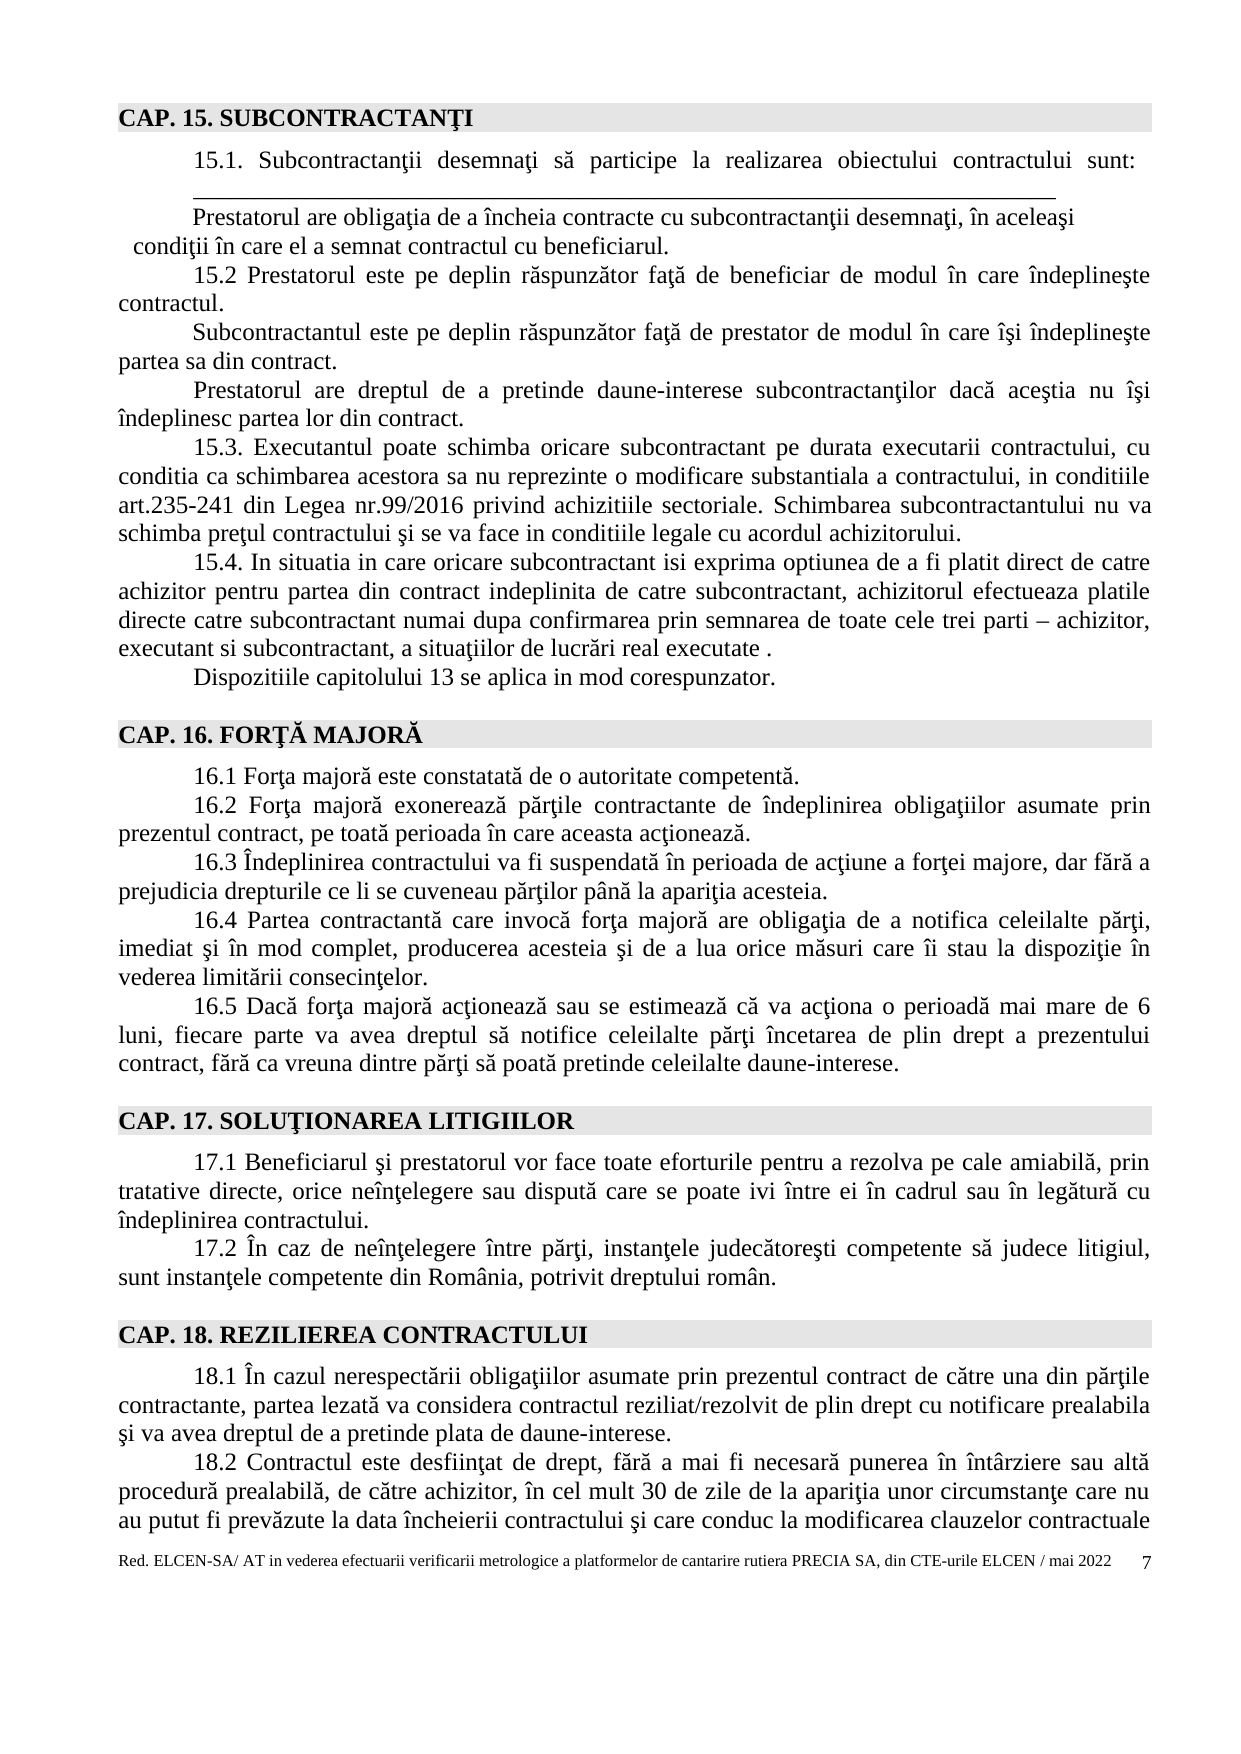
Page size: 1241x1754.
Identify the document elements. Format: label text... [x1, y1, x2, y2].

text Dispozitiile capitolului 13 se aplica in mod corespunzator. [118, 662, 1152, 691]
text 18.1 În cazul nerespectării obligaţiilor asumate prin prezentul contract de către una din părţile contractante, partea lezată va considera contractul reziliat/rezolvit de plin drept cu notificare prealabila şi va avea dreptul de a pretinde plata de daune-interese. [118, 1361, 1152, 1447]
text 16.1 Forţa majoră este constatată de o autoritate competentă. [118, 761, 1152, 790]
text Prestatorul are dreptul de a pretinde daune-interese subcontractanţilor dacă aceştia nu îşi îndeplinesc partea lor din contract. [118, 375, 1152, 432]
text 15.2 Prestatorul este pe deplin răspunzător faţă de beneficiar de modul în care îndeplineşte contractul. [118, 260, 1152, 317]
subtitle CAP. 16. FORŢĂ MAJORĂ [118, 720, 1152, 748]
text Prestatorul are obligaţia de a încheia contracte cu subcontractanţii desemnaţi, în aceleaşi condiţii în care el a semnat contractul cu beneficiarul. [133, 202, 1152, 260]
text 16.2 Forţa majoră exonerează părţile contractante de îndeplinirea obligaţiilor asumate prin prezentul contract, pe toată perioada în care aceasta acţionează. [118, 790, 1152, 847]
text 17.1 Beneficiarul şi prestatorul vor face toate eforturile pentru a rezolva pe cale amiabilă, prin tratative directe, orice neînţelegere sau dispută care se poate ivi între ei în cadrul sau în legătură cu îndeplinirea contractului. [118, 1147, 1152, 1233]
text 17.2 În caz de neînţelegere între părţi, instanţele judecătoreşti competente să judece litigiul, sunt instanţele competente din România, potrivit dreptului român. [118, 1233, 1152, 1291]
text 15.4. In situatia in care oricare subcontractant isi exprima optiunea de a fi platit direct de catre achizitor pentru partea din contract indeplinita de catre subcontractant, achizitorul efectueaza platile directe catre subcontractant numai dupa confirmarea prin semnarea de toate cele trei parti – achizitor, executant si subcontractant, a situaţiilor de lucrări real executate . [118, 547, 1152, 662]
text 15.3. Executantul poate schimba oricare subcontractant pe durata executarii contractului, cu conditia ca schimbarea acestora sa nu reprezinte o modificare substantiala a contractului, in conditiile art.235-241 din Legea nr.99/2016 privind achizitiile sectoriale. Schimbarea subcontractantului nu va schimba preţul contractului şi se va face in conditiile legale cu acordul achizitorului. [118, 432, 1152, 547]
text 16.5 Dacă forţa majoră acţionează sau se estimează că va acţiona o perioadă mai mare de 6 luni, fiecare parte va avea dreptul să notifice celeilalte părţi încetarea de plin drept a prezentului contract, fără ca vreuna dintre părţi să poată pretinde celeilalte daune-interese. [118, 991, 1152, 1077]
subtitle CAP. 17. SOLUŢIONAREA LITIGIILOR [118, 1106, 1152, 1135]
text Subcontractantul este pe deplin răspunzător faţă de prestator de modul în care îşi îndeplineşte partea sa din contract. [118, 317, 1152, 375]
text 16.3 Îndeplinirea contractului va fi suspendată în perioada de acţiune a forţei majore, dar fără a prejudicia drepturile ce li se cuveneau părţilor până la apariţia acesteia. [118, 847, 1152, 905]
text 15.1. Subcontractanţii desemnaţi să participe la realizarea obiectului contractului sunt: _____________________________________________________________________ [118, 145, 1152, 202]
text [118, 1447, 1152, 1533]
subtitle CAP. 15. SUBCONTRACTANŢI [118, 103, 1152, 132]
text 16.4 Partea contractantă care invocă forţa majoră are obligaţia de a notifica celeilalte părţi, imediat şi în mod complet, producerea acesteia şi de a lua orice măsuri care îi stau la dispoziţie în vederea limitării consecinţelor. [118, 905, 1152, 991]
subtitle CAP. 18. REZILIEREA CONTRACTULUI [118, 1320, 1152, 1348]
